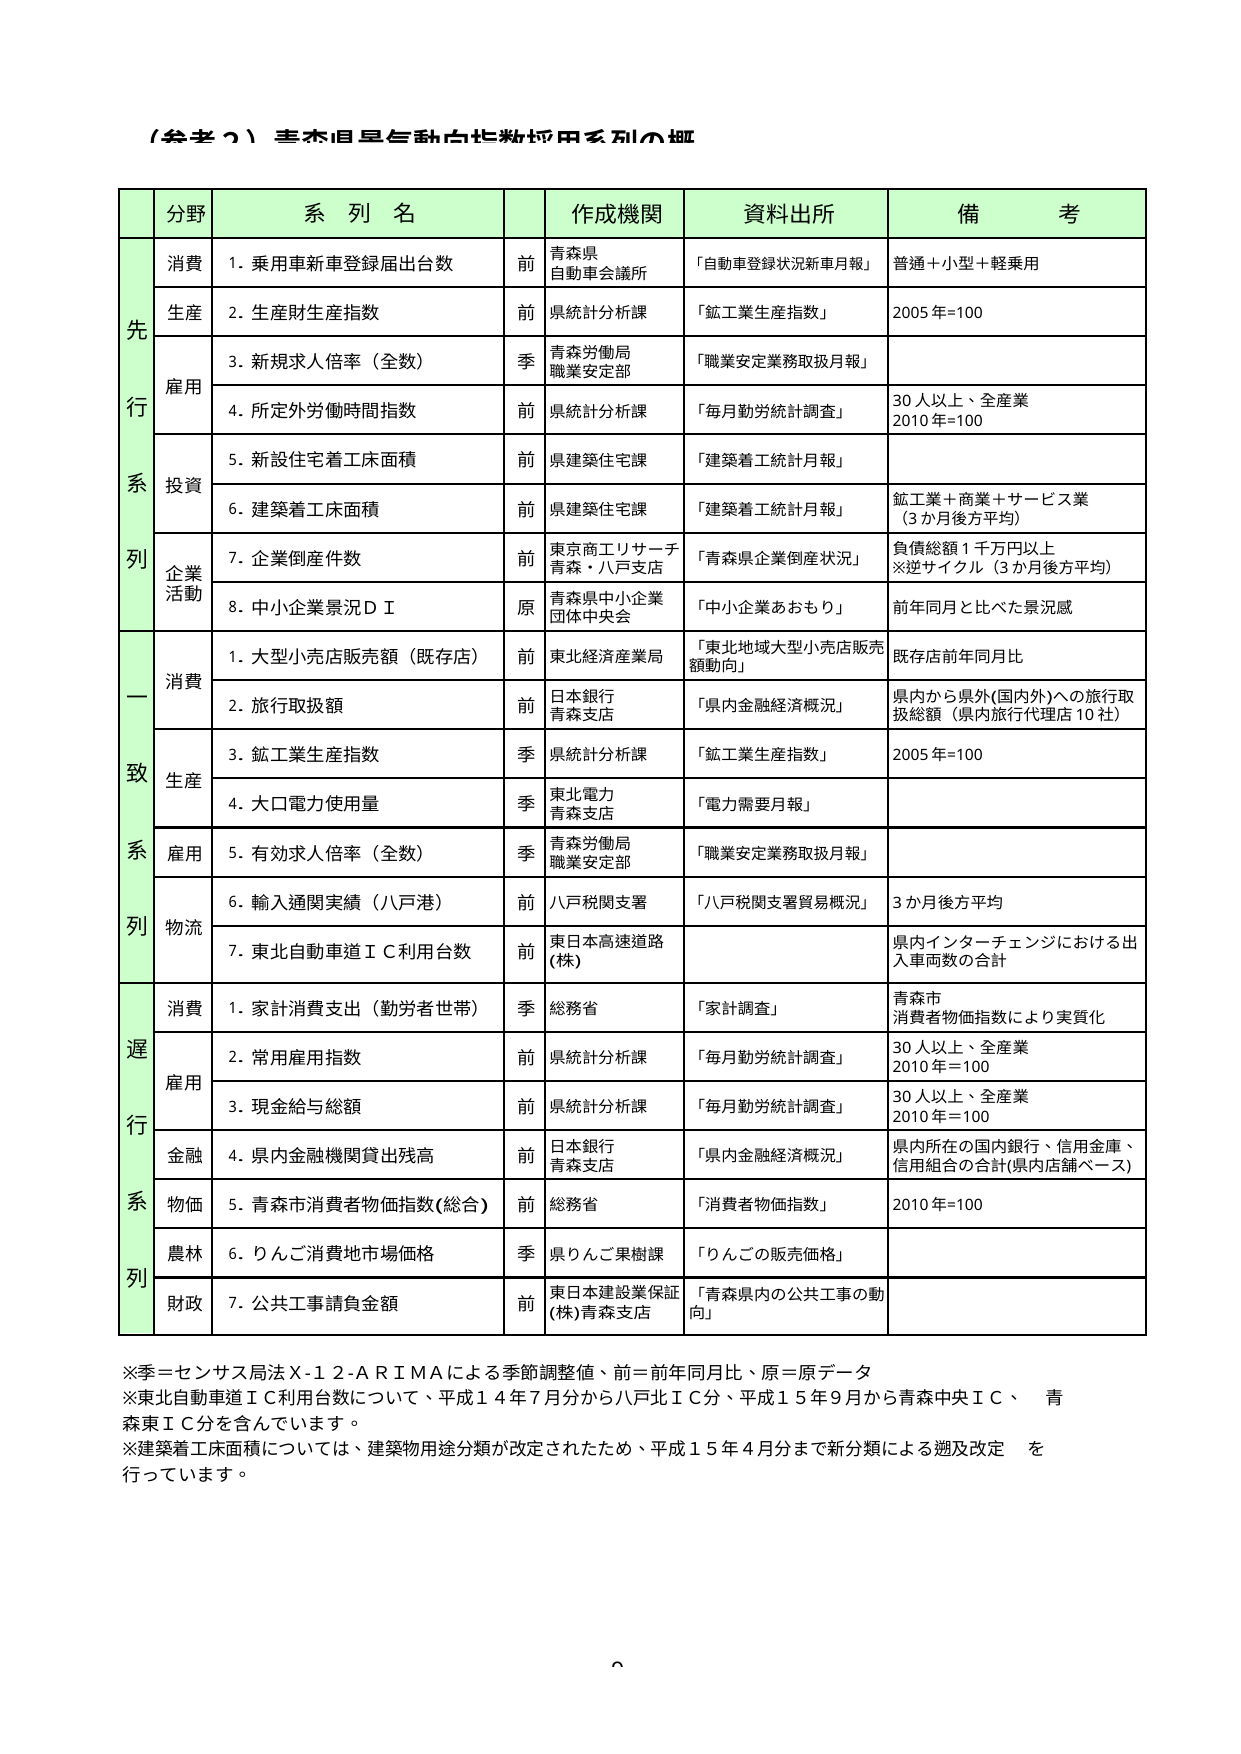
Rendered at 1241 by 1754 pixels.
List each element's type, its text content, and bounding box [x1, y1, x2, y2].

table_cell 季 [505, 829, 544, 876]
table_cell 物価 [155, 1180, 211, 1227]
table_cell 県内インターチェンジにおける出入車両数の合計 [889, 927, 1145, 982]
table_cell 2. 生産財生産指数 [213, 288, 503, 335]
table_cell 雇用 [155, 337, 211, 433]
table_cell 消費 [155, 632, 211, 728]
table_cell 5. 新設住宅着工床面積 [213, 435, 503, 482]
table_header 系 列 名 [213, 190, 503, 237]
text ※季＝センサス局法Ｘ-１２-ＡＲＩＭＡによる季節調整値、前＝前年同月比、原＝原データ [122, 1360, 1159, 1384]
table_cell 消費 [155, 239, 211, 286]
table_cell 東日本高速道路 (株) [546, 927, 683, 982]
text ※建築着工床面積については、建築物用途分類が改定されたため、平成１５年４月分まで新分類による遡及改定 を行っています。 [122, 1437, 1048, 1486]
table_cell 生産 [155, 288, 211, 335]
table_cell 青森県 自動車会議所 [546, 239, 683, 286]
table_cell 「毎月勤労統計調査」 [685, 386, 887, 433]
table_cell [889, 1229, 1145, 1276]
table_cell 「りんごの販売価格」 [685, 1229, 887, 1276]
table_cell 東北電力青森支店 [546, 779, 683, 826]
table_cell 3. 新規求人倍率（全数） [213, 337, 503, 384]
table_cell 物流 [155, 878, 211, 982]
table_cell 普通＋小型＋軽乗用 [889, 239, 1145, 286]
table_header [505, 190, 544, 237]
table_cell 1. 家計消費支出（勤労者世帯） [213, 984, 503, 1031]
table_cell 県統計分析課 [546, 288, 683, 335]
table_cell 県統計分析課 [546, 386, 683, 433]
table_cell 前 [505, 386, 544, 433]
table_cell 「職業安定業務取扱月報」 [685, 829, 887, 876]
table_cell [889, 779, 1145, 826]
table_cell 青森労働局職業安定部 [546, 337, 683, 384]
table_cell [889, 435, 1145, 482]
table_cell 県りんご果樹課 [546, 1229, 683, 1276]
table_cell 前 [505, 878, 544, 924]
table_cell 「東北地域大型小売店販売額動向」 [685, 632, 887, 679]
table_cell 県建築住宅課 [546, 485, 683, 532]
table_header 分野 [155, 190, 211, 237]
table_cell 2010年=100 [889, 1180, 1145, 1227]
table_cell 鉱工業＋商業＋サービス業 （3か月後方平均） [889, 485, 1145, 532]
table_cell 東日本建設業保証 (株)青森支店 [546, 1279, 683, 1333]
table_cell 金融 [155, 1131, 211, 1178]
table_cell 季 [505, 730, 544, 777]
table_cell 季 [505, 779, 544, 826]
table_cell 2. 旅行取扱額 [213, 681, 503, 728]
table_cell 一致系列 [120, 632, 153, 982]
table_cell 「電力需要月報」 [685, 779, 887, 826]
table_cell 八戸税関支署 [546, 878, 683, 924]
table_cell 「県内金融経済概況」 [685, 681, 887, 728]
table_cell 県建築住宅課 [546, 435, 683, 482]
table_cell [889, 1279, 1145, 1333]
table_cell 「毎月勤労統計調査」 [685, 1033, 887, 1080]
table_cell 季 [505, 1229, 544, 1276]
table_cell 8. 中小企業景況ＤＩ [213, 583, 503, 630]
table_cell 「毎月勤労統計調査」 [685, 1082, 887, 1129]
table_cell 生産 [155, 730, 211, 826]
table_cell 前 [505, 288, 544, 335]
table_cell 雇用 [155, 829, 211, 876]
table_cell [685, 927, 887, 982]
table_cell 遅行系列 [120, 984, 153, 1333]
table_cell 総務省 [546, 984, 683, 1031]
table_cell 財政 [155, 1279, 211, 1333]
table_cell 「青森県内の公共工事の動向」 [685, 1279, 887, 1333]
table_cell 1. 乗用車新車登録届出台数 [213, 239, 503, 286]
table_cell 「建築着工統計月報」 [685, 435, 887, 482]
table_cell 前 [505, 534, 544, 581]
table_cell 前 [505, 1082, 544, 1129]
table_cell 4. 所定外労働時間指数 [213, 386, 503, 433]
table_cell 2005年=100 [889, 730, 1145, 777]
table_cell 前 [505, 1279, 544, 1333]
table_cell 2. 常用雇用指数 [213, 1033, 503, 1080]
table_cell 30人以上、全産業 2010年＝100 [889, 1033, 1145, 1080]
table_cell 「自動車登録状況新車月報」 [685, 239, 887, 286]
table_cell 先行系列 [120, 239, 153, 630]
table_header 備 考 [889, 190, 1145, 237]
table_cell 東北経済産業局 [546, 632, 683, 679]
table_cell 日本銀行青森支店 [546, 681, 683, 728]
table_cell 6. 輸入通関実績（八戸港） [213, 878, 503, 924]
table_cell 県統計分析課 [546, 730, 683, 777]
table_cell 前 [505, 239, 544, 286]
table_cell 青森労働局職業安定部 [546, 829, 683, 876]
table_cell 前 [505, 1131, 544, 1178]
table_header [120, 190, 153, 237]
table_cell 青森県中小企業団体中央会 [546, 583, 683, 630]
table_cell 5. 青森市消費者物価指数(総合) [213, 1180, 503, 1227]
table_cell 季 [505, 337, 544, 384]
table_cell 雇用 [155, 1033, 211, 1129]
table_cell 6. りんご消費地市場価格 [213, 1229, 503, 1276]
table_cell 「鉱工業生産指数」 [685, 288, 887, 335]
table_cell 「八戸税関支署貿易概況」 [685, 878, 887, 924]
table_cell 「鉱工業生産指数」 [685, 730, 887, 777]
table_cell [889, 829, 1145, 876]
table_cell 7. 公共工事請負金額 [213, 1279, 503, 1333]
table_cell 原 [505, 583, 544, 630]
table_cell 県内から県外(国内外)への旅行取扱総額（県内旅行代理店10社） [889, 681, 1145, 728]
table_cell 東京商工リサーチ青森・八戸支店 [546, 534, 683, 581]
table_header 資料出所 [685, 190, 887, 237]
table_cell [889, 337, 1145, 384]
table_cell 企業活動 [155, 534, 211, 630]
table_cell 農林 [155, 1229, 211, 1276]
table_cell 7. 東北自動車道ＩＣ利用台数 [213, 927, 503, 982]
table_cell 4. 大口電力使用量 [213, 779, 503, 826]
table_header 作成機関 [546, 190, 683, 237]
table_cell 3. 鉱工業生産指数 [213, 730, 503, 777]
table_cell 県内所在の国内銀行、信用金庫、信用組合の合計(県内店舗ベース) [889, 1131, 1145, 1178]
table_cell 「消費者物価指数」 [685, 1180, 887, 1227]
table_cell 負債総額1千万円以上 ※逆サイクル（3か月後方平均） [889, 534, 1145, 581]
table_cell 前 [505, 1033, 544, 1080]
table_cell 既存店前年同月比 [889, 632, 1145, 679]
table_cell 前 [505, 927, 544, 982]
table_cell 「家計調査」 [685, 984, 887, 1031]
table_cell 3か月後方平均 [889, 878, 1145, 924]
table_cell 30人以上、全産業 2010年=100 [889, 386, 1145, 433]
table_cell 7. 企業倒産件数 [213, 534, 503, 581]
table_cell 4. 県内金融機関貸出残高 [213, 1131, 503, 1178]
table_cell 前 [505, 681, 544, 728]
table_cell 日本銀行青森支店 [546, 1131, 683, 1178]
table_cell 県統計分析課 [546, 1082, 683, 1129]
table_cell 5. 有効求人倍率（全数） [213, 829, 503, 876]
table_cell 総務省 [546, 1180, 683, 1227]
table_cell 6. 建築着工床面積 [213, 485, 503, 532]
table_cell 前年同月と比べた景況感 [889, 583, 1145, 630]
table_cell 「職業安定業務取扱月報」 [685, 337, 887, 384]
table_cell 前 [505, 1180, 544, 1227]
table_cell 前 [505, 632, 544, 679]
table_cell 「建築着工統計月報」 [685, 485, 887, 532]
table_cell 青森市 消費者物価指数により実質化 [889, 984, 1145, 1031]
table_cell 投資 [155, 435, 211, 532]
table_cell 「中小企業あおもり」 [685, 583, 887, 630]
table_cell 前 [505, 485, 544, 532]
table_cell 1. 大型小売店販売額（既存店） [213, 632, 503, 679]
table_cell 2005年=100 [889, 288, 1145, 335]
table_cell 「青森県企業倒産状況」 [685, 534, 887, 581]
table_cell 季 [505, 984, 544, 1031]
table_cell 県統計分析課 [546, 1033, 683, 1080]
table_cell 3. 現金給与総額 [213, 1082, 503, 1129]
table_cell 30人以上、全産業 2010年＝100 [889, 1082, 1145, 1129]
table_cell 消費 [155, 984, 211, 1031]
text ※東北自動車道ＩＣ利用台数について、平成１４年７月分から八戸北ＩＣ分、平成１５年９月から青森中央ＩＣ、 青森東ＩＣ分を含んでいます。 [122, 1386, 1066, 1435]
table_cell 「県内金融経済概況」 [685, 1131, 887, 1178]
table_cell 前 [505, 435, 544, 482]
